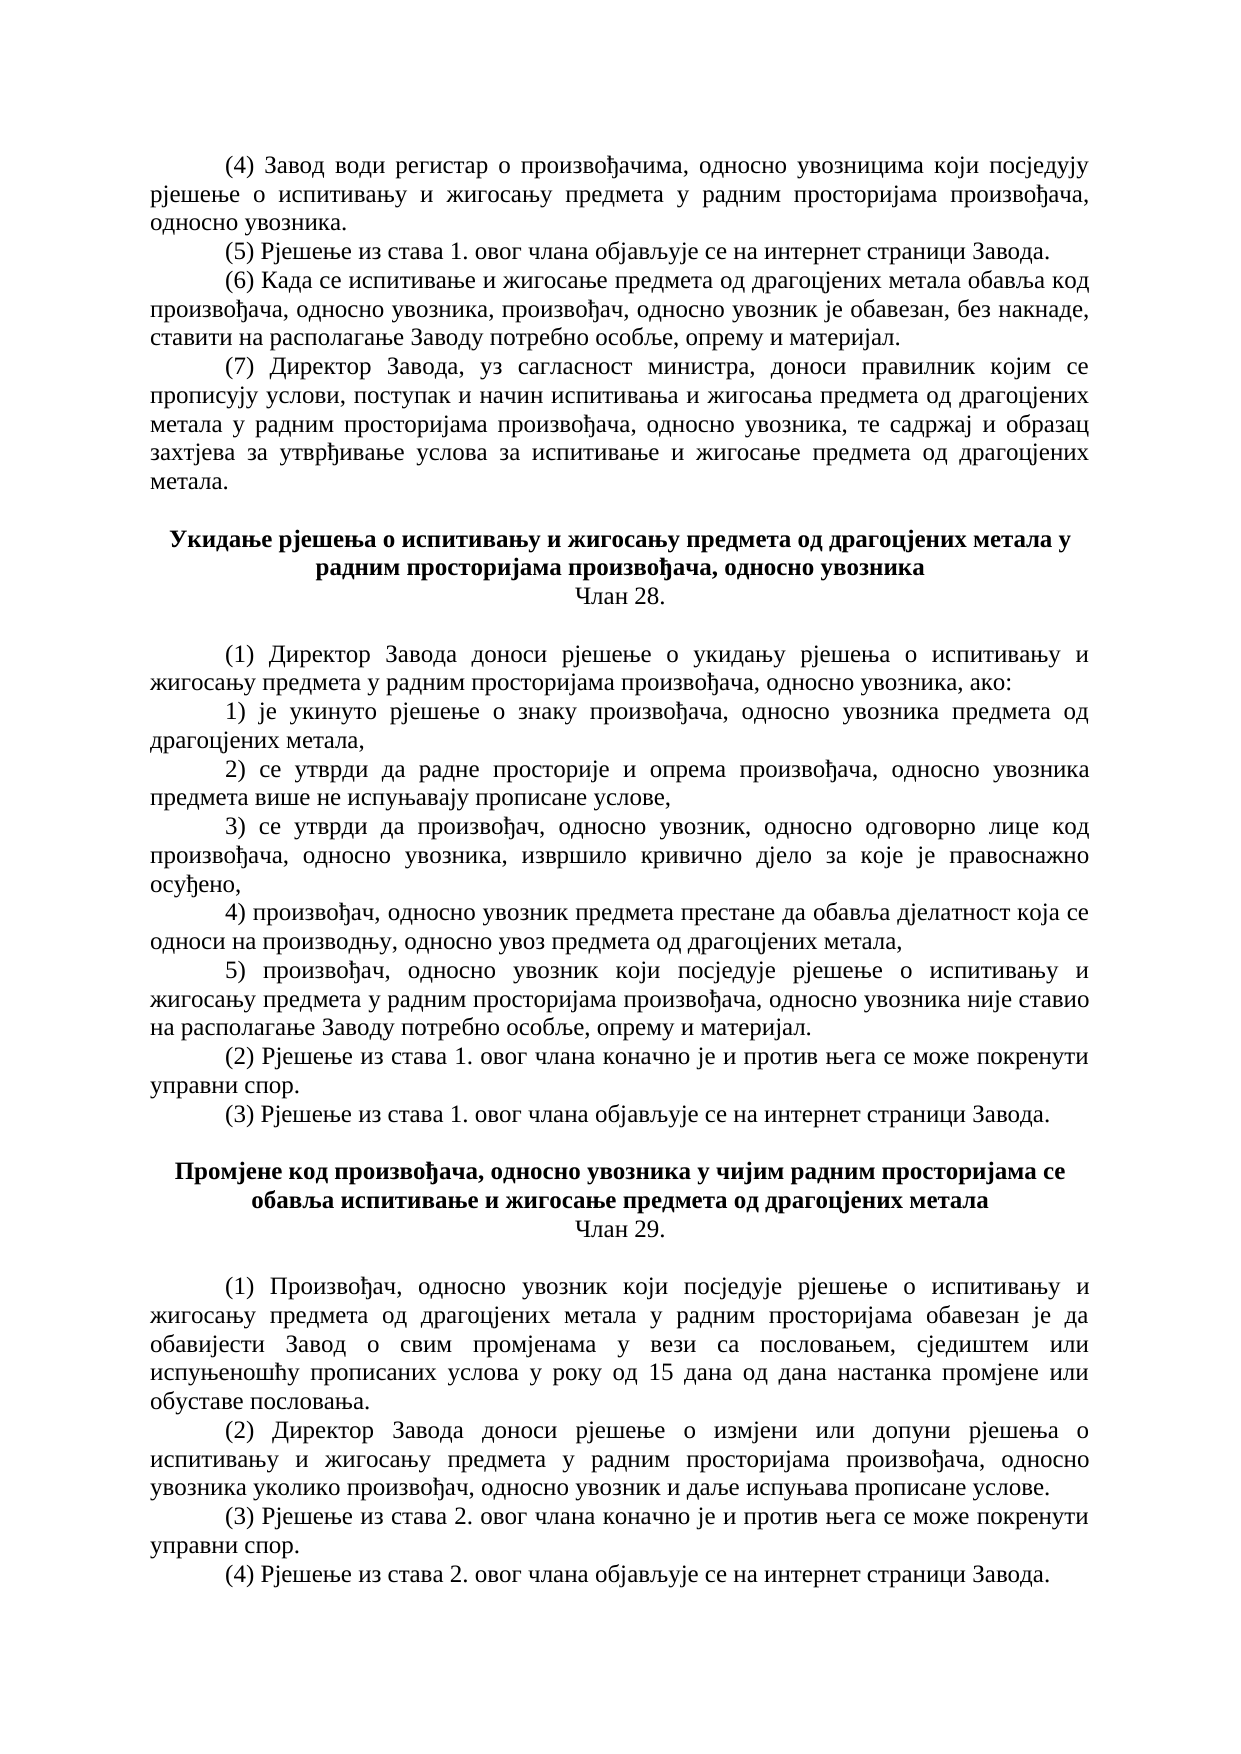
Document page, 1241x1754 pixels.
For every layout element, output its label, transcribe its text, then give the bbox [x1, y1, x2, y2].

list (5) Рјешење из става 1. овог члана објављује се на интернет страници Завода. [150, 236, 1090, 265]
list (3) Рјешење из става 1. овог члана објављује се на интернет страници Завода. [150, 1099, 1090, 1127]
list (1) Произвођач, односно увозник који посједује рјешење о испитивању и жигосању предмета од драгоцјених метала у радним просторијама обавезан је да обавијести Завод о свим промјенама у вези са пословањем, сједиштем или испуњеношћу прописаних услова у року од 15 дана од дана настанка промјене или обуставе пословања. [150, 1271, 1090, 1415]
list Члан 28. [150, 581, 1090, 610]
list (2) Директор Завода доноси рјешење о измјени или допуни рјешења о испитивању и жигосању предмета у радним просторијама произвођача, односно увозника уколико произвођач, односно увозник и даље испуњава прописане услове. [150, 1415, 1090, 1501]
list 3) се утврди да произвођач, односно увозник, односно одговорно лице код произвођача, односно увозника, извршило кривично дјело за које је правоснажно осуђено, [150, 811, 1090, 897]
list (2) Рјешење из става 1. овог члана коначно је и против њега се може покренути управни спор. [150, 1041, 1090, 1099]
list Укидање рјешења о испитивању и жигосању предмета од драгоцјених метала у радним просторијама произвођача, односно увозника [150, 524, 1090, 581]
list 1) је укинуто рјешење о знаку произвођача, односно увозника предмета од драгоцјених метала, [150, 696, 1090, 754]
list (3) Рјешење из става 2. овог члана коначно је и против њега се може покренути управни спор. [150, 1501, 1090, 1559]
list (6) Када се испитивање и жигосање предмета од драгоцјених метала обавља код произвођача, односно увозника, произвођач, односно увозник је обавезан, без накнаде, ставити на располагање Заводу потребно особље, опрему и материјал. [150, 265, 1090, 351]
list (4) Рјешење из става 2. овог члана објављује се на интернет страници Завода. [150, 1559, 1090, 1587]
list 5) произвођач, односно увозник који посједује рјешење о испитивању и жигосању предмета у радним просторијама произвођача, односно увозника није ставио на располагање Заводу потребно особље, опрему и материјал. [150, 955, 1090, 1041]
list (1) Директор Завода доноси рјешење о укидању рјешења о испитивању и жигосању предмета у радним просторијама произвођача, односно увозника, ако: [150, 639, 1090, 696]
list 2) се утврди да радне просторије и опрема произвођача, односно увозника предмета више не испуњавају прописане услове, [150, 754, 1090, 811]
list Члан 29. [150, 1214, 1090, 1242]
list (7) Директор Завода, уз сагласност министра, доноси правилник којим се прописују услови, поступак и начин испитивања и жигосања предмета од драгоцјених метала у радним просторијама произвођача, односно увозника, те садржај и образац захтјева за утврђивање услова за испитивање и жигосање предмета од драгоцјених метала. [150, 351, 1090, 495]
list 4) произвођач, односно увозник предмета престане да обавља дјелатност која се односи на производњу, односно увоз предмета од драгоцјених метала, [150, 897, 1090, 955]
list (4) Завод води регистар о произвођачима, односно увозницима који посједују рјешење о испитивању и жигосању предмета у радним просторијама произвођача, односно увозника. [150, 150, 1090, 236]
list Промјене код произвођача, односно увозника у чијим радним просторијама се обавља испитивање и жигосање предмета од драгоцјених метала [150, 1156, 1090, 1214]
